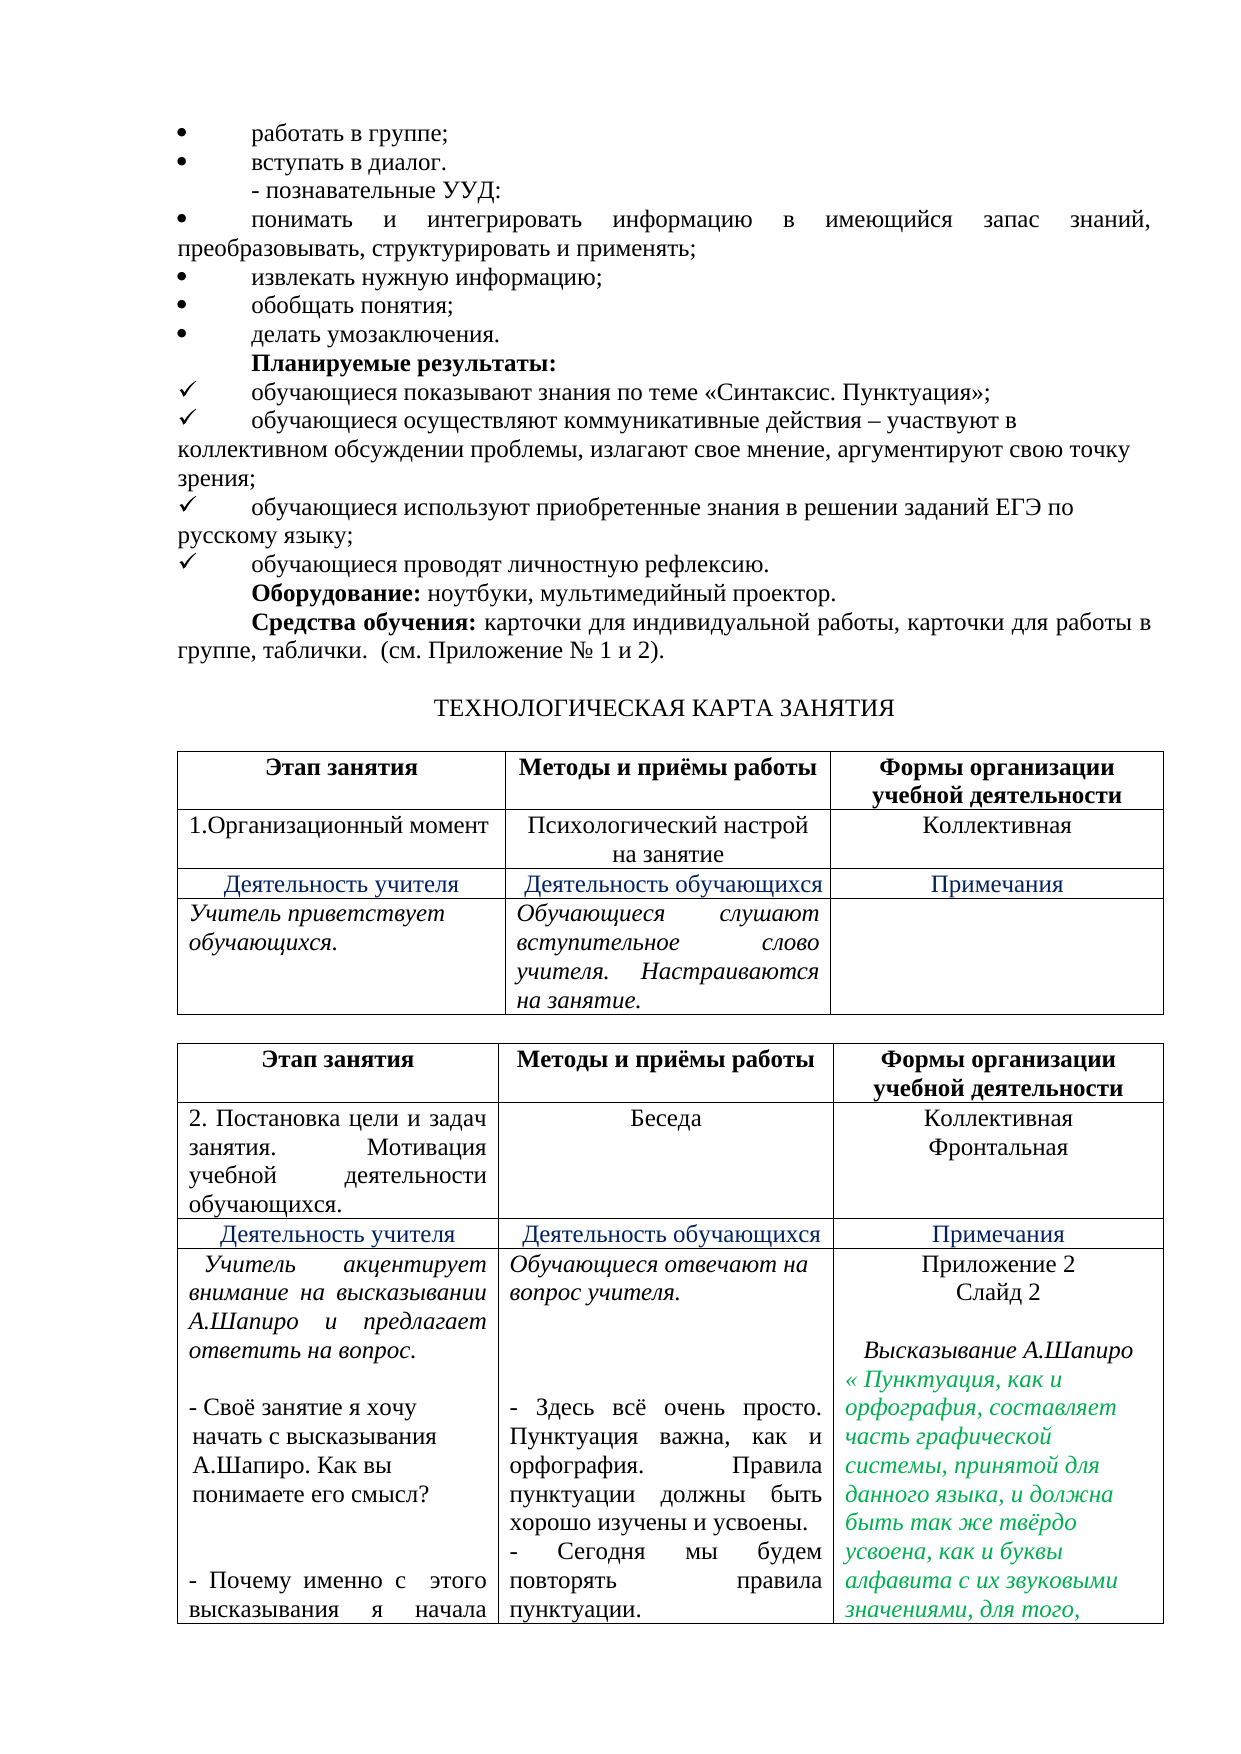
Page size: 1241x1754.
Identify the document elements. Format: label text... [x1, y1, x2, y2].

list работать в группе; [177, 118, 1152, 147]
table_header Формы организации учебной деятельности [834, 1044, 1163, 1102]
list обучающиеся проводят личностную рефлексию. [177, 549, 1152, 578]
text Планируемые результаты: [177, 348, 1152, 377]
list обучающиеся используют приобретенные знания в решении заданий ЕГЭ по русскому языку; [177, 492, 1152, 549]
table_cell Примечания [834, 1219, 1163, 1248]
list обобщать понятия; [177, 291, 1152, 319]
table_cell Беседа [499, 1103, 833, 1218]
table_cell Деятельность обучающихся [499, 1219, 833, 1248]
table_cell Учитель приветствует обучающихся. [178, 899, 505, 1013]
text ТЕХНОЛОГИЧЕСКАЯ КАРТА ЗАНЯТИЯ [177, 693, 1152, 722]
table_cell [499, 1249, 833, 1622]
list делать умозаключения. [177, 319, 1152, 348]
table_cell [834, 1249, 1163, 1622]
table_header Этап занятия [178, 1044, 498, 1102]
table_cell [831, 899, 1163, 1013]
list вступать в диалог. [177, 147, 1152, 176]
list извлекать нужную информацию; [177, 262, 1152, 291]
table_header Этап занятия [178, 752, 505, 809]
text - познавательные УУД: [177, 176, 1152, 204]
table_cell Деятельность обучающихся [506, 869, 830, 897]
table_header Методы и приёмы работы [499, 1044, 833, 1102]
text Средства обучения: карточки для индивидуальной работы, карточки для работы в группе, таблички. (см. Приложение № 1 и 2). [177, 607, 1152, 664]
list обучающиеся показывают знания по теме «Синтаксис. Пунктуация»; [177, 377, 1152, 406]
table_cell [178, 1249, 498, 1622]
table_header Формы организации учебной деятельности [831, 752, 1163, 809]
table_cell Психологический настрой на занятие [506, 810, 830, 868]
table_cell Деятельность учителя [178, 869, 505, 897]
text Оборудование: ноутбуки, мультимедийный проектор. [177, 578, 1152, 607]
table_cell Обучающиеся слушают вступительное слово учителя. Настраиваются на занятие. [506, 899, 830, 1013]
list обучающиеся осуществляют коммуникативные действия – участвуют в коллективном обсуждении проблемы, излагают свое мнение, аргументируют свою точку зрения; [177, 406, 1152, 492]
table_cell 1.Организационный момент [178, 810, 505, 868]
table_cell Примечания [831, 869, 1163, 897]
table_header Методы и приёмы работы [506, 752, 830, 809]
table_cell Коллективная Фронтальная [834, 1103, 1163, 1218]
table_cell Коллективная [831, 810, 1163, 868]
table_cell Деятельность учителя [178, 1219, 498, 1248]
table_cell 2. Постановка цели и задач занятия. Мотивация учебной деятельности обучающихся. [178, 1103, 498, 1218]
list понимать и интегрировать информацию в имеющийся запас знаний, преобразовывать, структурировать и применять; [177, 204, 1152, 262]
